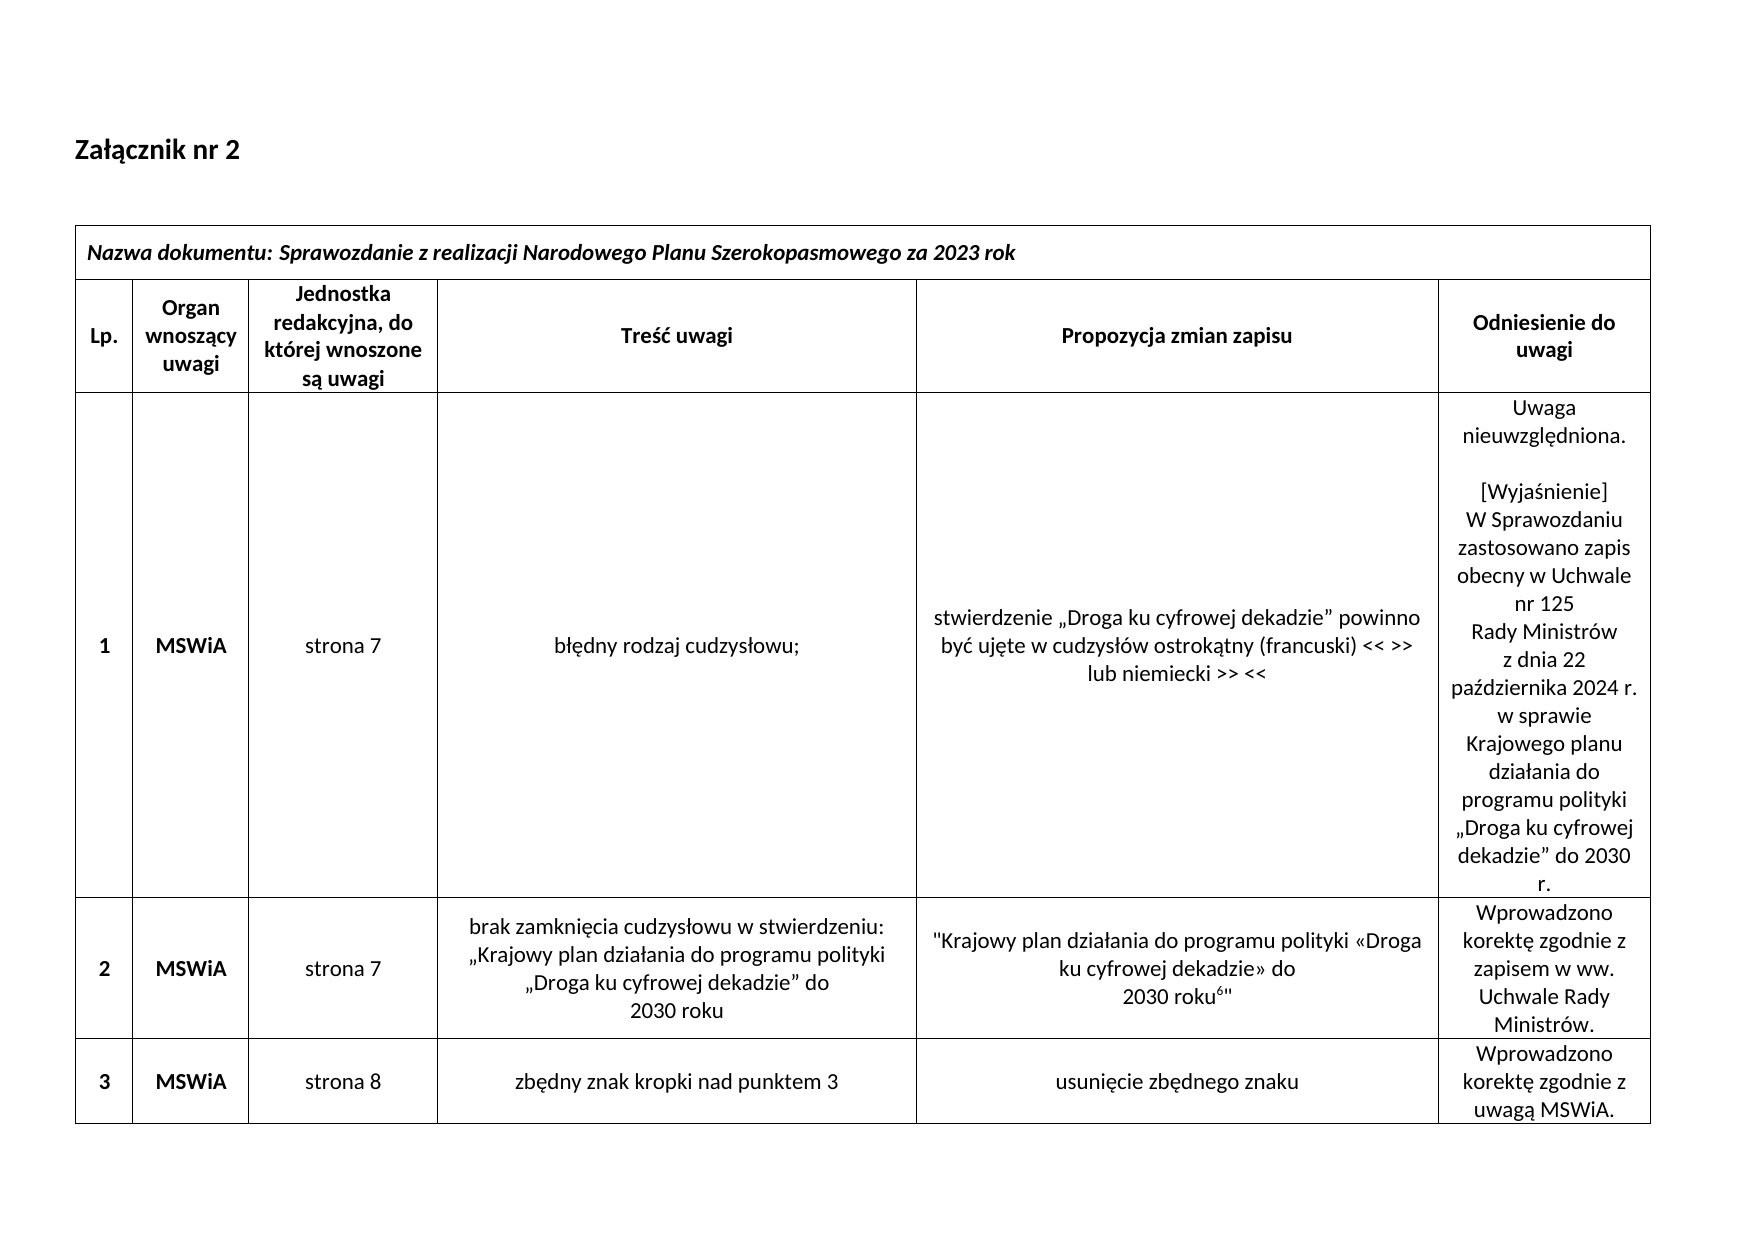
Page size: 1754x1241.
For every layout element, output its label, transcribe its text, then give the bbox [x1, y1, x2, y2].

table_cell Jednostka redakcyjna, do której wnoszone są uwagi [249, 280, 437, 392]
table_cell Organ wnoszący uwagi [133, 280, 248, 392]
table_cell 1 [76, 393, 132, 897]
table_cell Odniesienie do uwagi [1439, 280, 1650, 392]
table_cell usunięcie zbędnego znaku [917, 1039, 1438, 1123]
table_header Nazwa dokumentu: Sprawozdanie z realizacji Narodowego Planu Szerokopasmowego za 2023 rok [76, 226, 1650, 278]
table_cell strona 7 [249, 898, 437, 1038]
table_cell MSWiA [133, 393, 248, 897]
table_cell strona 7 [249, 393, 437, 897]
table_cell stwierdzenie „Droga ku cyfrowej dekadzie” powinno być ujęte w cudzysłów ostrokątny (francuski) << >> lub niemiecki >> << [917, 393, 1438, 897]
table_cell Propozycja zmian zapisu [917, 280, 1438, 392]
table_cell MSWiA [133, 898, 248, 1038]
table_cell brak zamknięcia cudzysłowu w stwierdzeniu: „Krajowy plan działania do programu polityki „Droga ku cyfrowej dekadzie” do 2030 roku [438, 898, 916, 1038]
table_cell strona 8 [249, 1039, 437, 1123]
table_cell Lp. [76, 280, 132, 392]
table_cell "Krajowy plan działania do programu polityki «Droga ku cyfrowej dekadzie» do 2030 roku6" [917, 898, 1438, 1038]
table_cell Uwaga nieuwzględniona. [Wyjaśnienie] W Sprawozdaniu zastosowano zapis obecny w Uchwale nr 125 Rady Ministrów z dnia 22 października 2024 r. w sprawie Krajowego planu działania do programu polityki „Droga ku cyfrowej dekadzie” do 2030 r. [1439, 393, 1650, 897]
table_cell MSWiA [133, 1039, 248, 1123]
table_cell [1439, 1039, 1650, 1123]
table_cell 2 [76, 898, 132, 1038]
table_cell błędny rodzaj cudzysłowu; [438, 393, 916, 897]
table_cell Wprowadzono korektę zgodnie z zapisem w ww. Uchwale Rady Ministrów. [1439, 898, 1650, 1038]
table_cell 3 [76, 1039, 132, 1123]
table_cell zbędny znak kropki nad punktem 3 [438, 1039, 916, 1123]
text Załącznik nr 2 [75, 131, 1679, 167]
table_cell Treść uwagi [438, 280, 916, 392]
